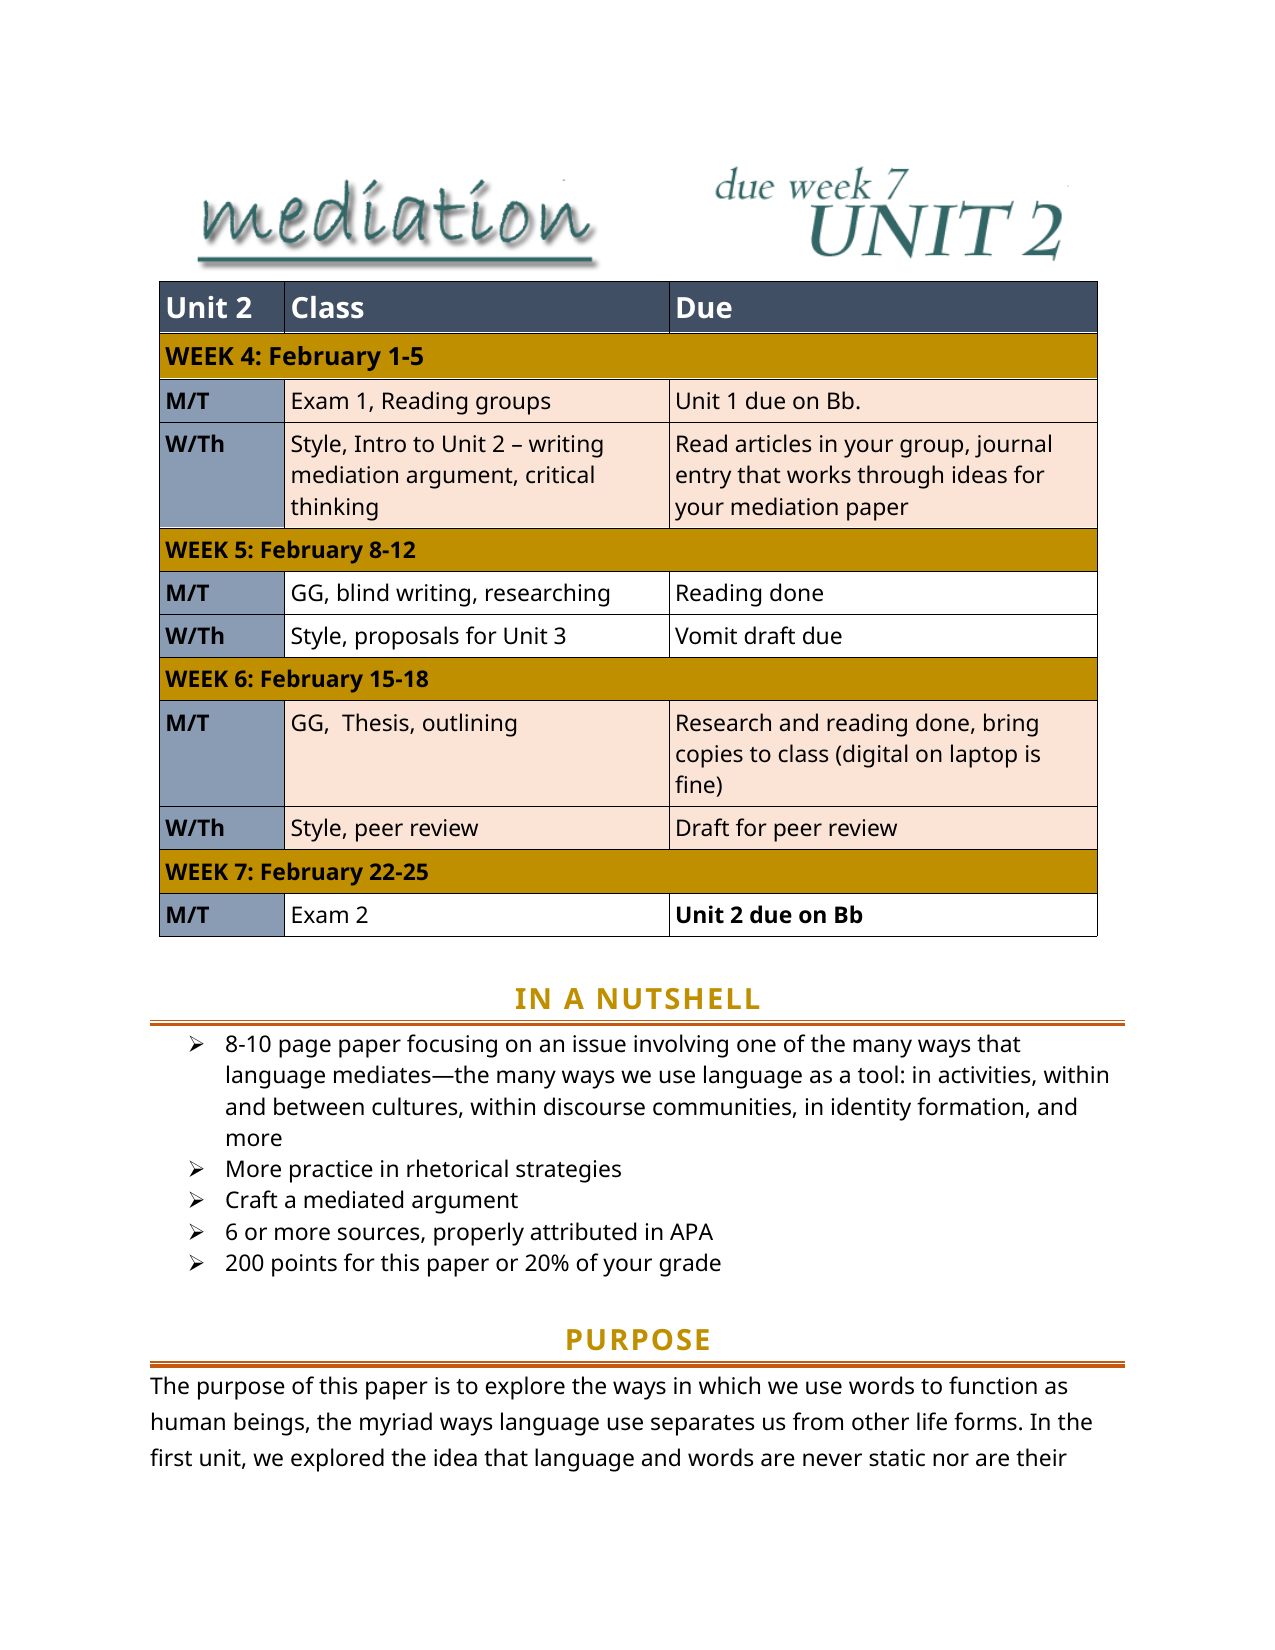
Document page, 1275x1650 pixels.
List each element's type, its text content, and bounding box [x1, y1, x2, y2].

table_cell Style, proposals for Unit 3 [285, 615, 669, 657]
subtitle Purpose [150, 1320, 1125, 1361]
list 6 or more sources, properly attributed in APA [187, 1216, 1125, 1247]
list More practice in rhetorical strategies [187, 1153, 1125, 1184]
table_header Class [285, 282, 669, 332]
table_cell Draft for peer review [670, 807, 1097, 849]
table_cell Read articles in your group, journal entry that works through ideas for your mediation paper [670, 423, 1097, 527]
table_cell GG, blind writing, researching [285, 572, 669, 614]
table_cell M/T [160, 894, 284, 936]
table_cell W/Th [160, 423, 284, 527]
table_cell Exam 1, Reading groups [285, 380, 669, 422]
table_cell Unit 2 due on Bb [670, 894, 1097, 936]
list Craft a mediated argument [187, 1184, 1125, 1216]
table_cell Reading done [670, 572, 1097, 614]
table_cell Style, peer review [285, 807, 669, 849]
table_cell WEEK 5: February 8-12 [160, 529, 1097, 571]
list 200 points for this paper or 20% of your grade [187, 1247, 1125, 1278]
table_cell WEEK 6: February 15-18 [160, 658, 1097, 700]
table_cell M/T [160, 701, 284, 806]
table_cell W/Th [160, 615, 284, 657]
table_cell Research and reading done, bring copies to class (digital on laptop is fine) [670, 701, 1097, 806]
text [150, 1370, 1125, 1473]
table_cell Vomit draft due [670, 615, 1097, 657]
table_cell Exam 2 [285, 894, 669, 936]
list 8-10 page paper focusing on an issue involving one of the many ways that language mediates—the many ways we use language as a tool: in activities, within and between cultures, within discourse communities, in identity formation, and more [187, 1028, 1125, 1153]
subtitle In a nutshell [150, 978, 1125, 1020]
table_cell GG, Thesis, outlining [285, 701, 669, 806]
table_cell WEEK 4: February 1-5 [160, 334, 1097, 378]
table_cell Style, Intro to Unit 2 – writing mediation argument, critical thinking [285, 423, 669, 527]
table_cell M/T [160, 380, 284, 422]
table_cell M/T [160, 572, 284, 614]
picture [150, 150, 1092, 280]
table_header Due [670, 282, 1097, 332]
table_cell WEEK 7: February 22-25 [160, 850, 1097, 893]
table_header Unit 2 [160, 282, 284, 332]
table_cell Unit 1 due on Bb. [670, 380, 1097, 422]
table_cell W/Th [160, 807, 284, 849]
